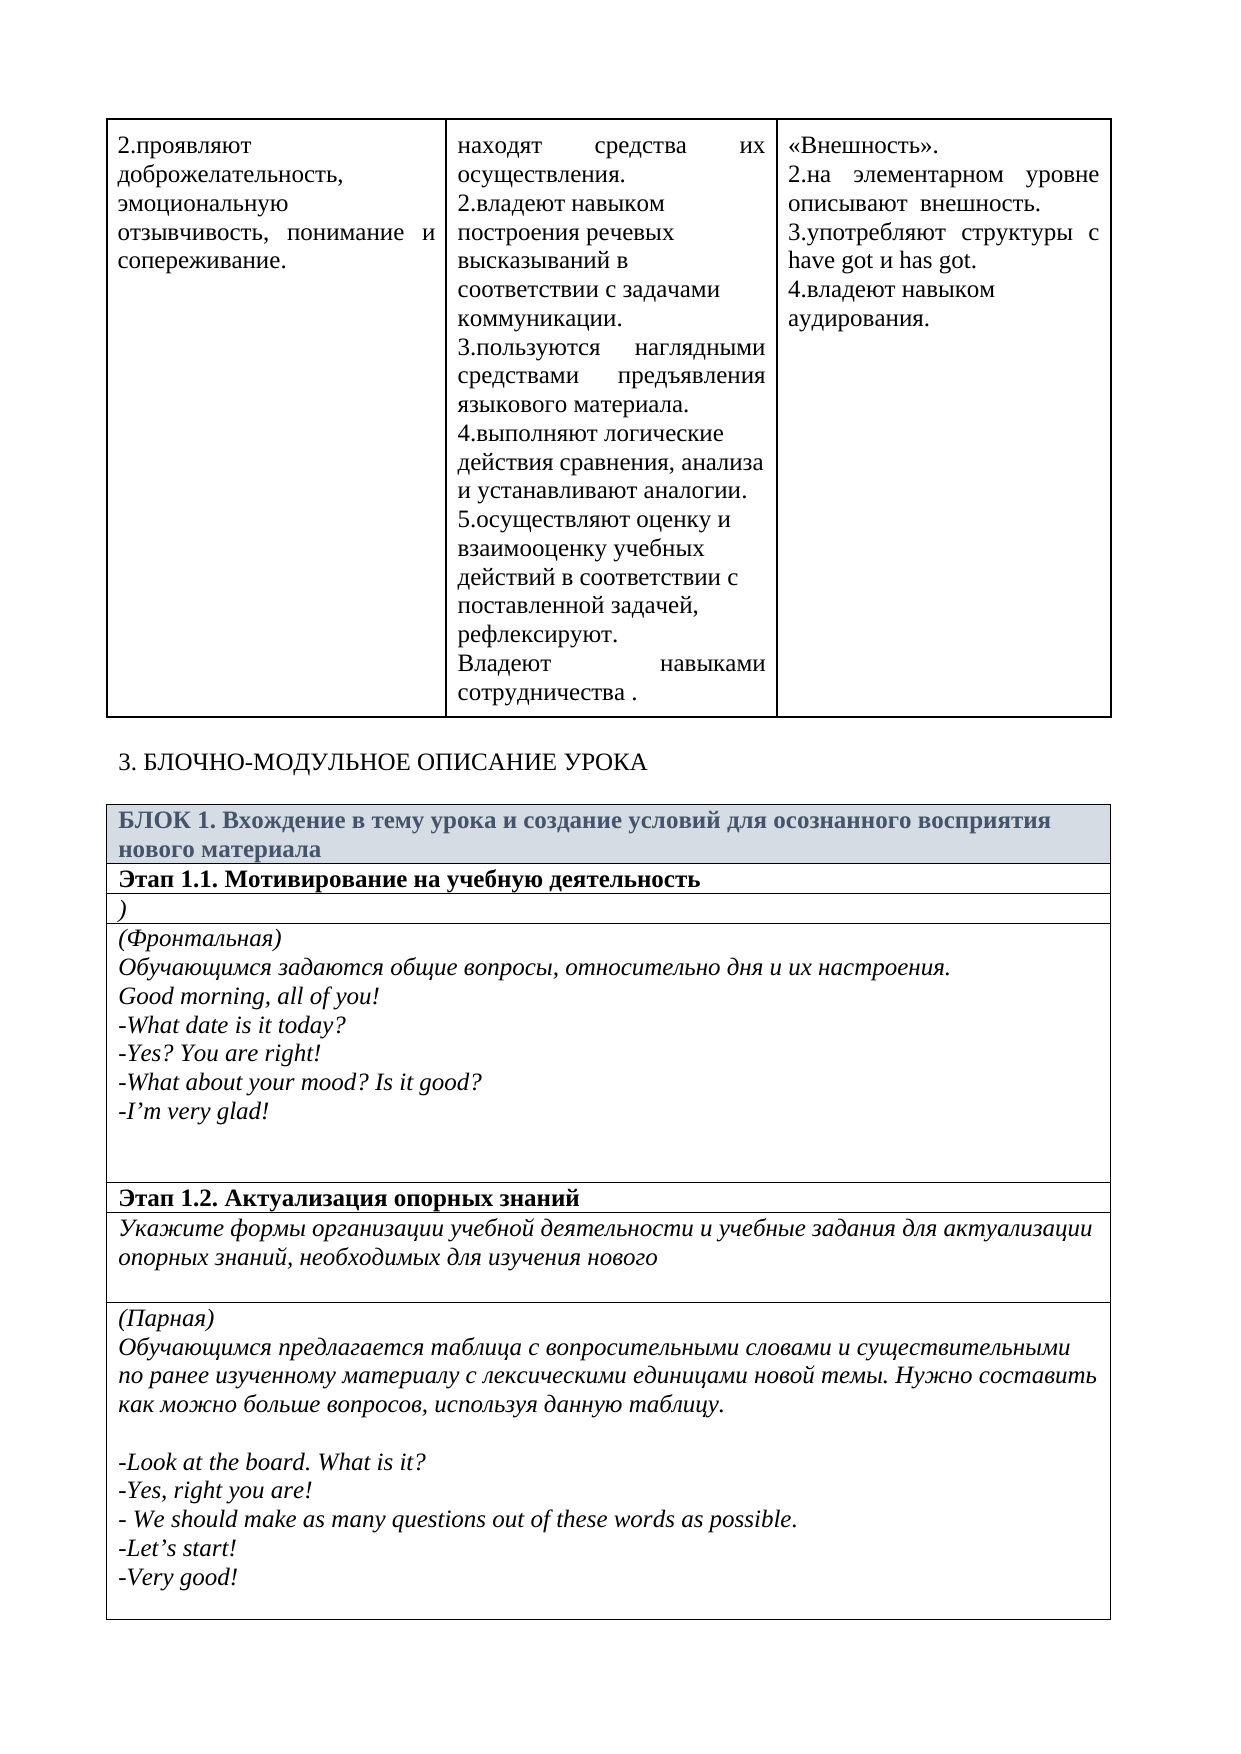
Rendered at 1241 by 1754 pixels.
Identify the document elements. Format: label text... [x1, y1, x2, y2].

table_cell (Фронтальная) Обучающимся задаются общие вопросы, относительно дня и их настроения. Good morning, all of you! -What date is it today? -Yes? You are right! -What about your mood? Is it good? -I’m very glad! [107, 924, 1110, 1182]
table_header БЛОК 1. Вхождение в тему урока и создание условий для осознанного восприятия нового материала [107, 805, 1110, 863]
table_cell ) [107, 894, 1110, 922]
table_cell Этап 1.2. Актуализация опорных знаний [107, 1183, 1110, 1212]
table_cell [108, 120, 445, 716]
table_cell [778, 120, 1110, 716]
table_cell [447, 120, 776, 716]
text 3. БЛОЧНО-МОДУЛЬНОЕ ОПИСАНИЕ УРОКА [118, 747, 1122, 776]
table_cell Укажите формы организации учебной деятельности и учебные задания для актуализации опорных знаний, необходимых для изучения нового [107, 1213, 1110, 1302]
table_cell Этап 1.1. Мотивирование на учебную деятельность [107, 864, 1110, 893]
